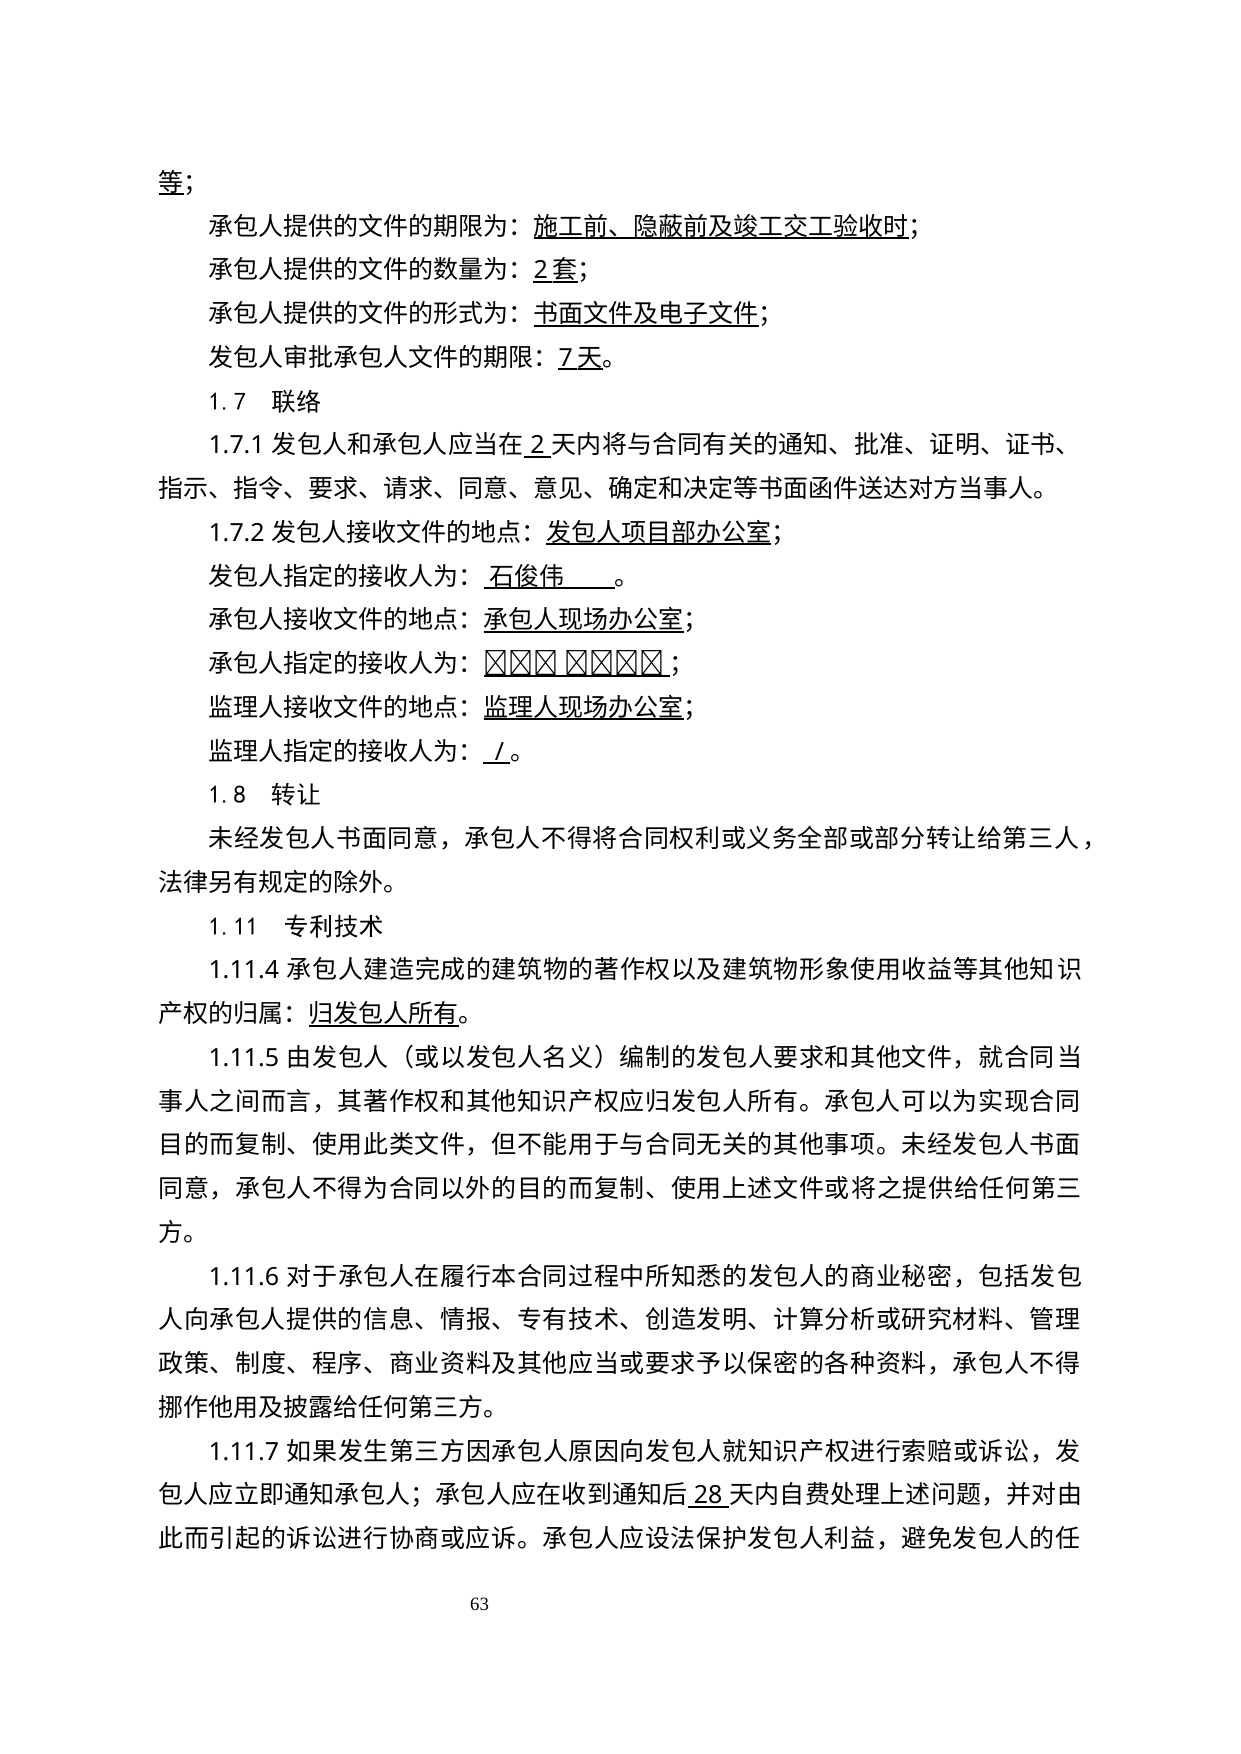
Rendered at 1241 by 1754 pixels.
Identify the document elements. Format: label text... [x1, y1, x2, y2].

text 监理人接收文件的地点：监理人现场办公室； [158, 681, 1082, 725]
text 发包人指定的接收人为： 石俊伟 。 [158, 550, 1082, 594]
text 监理人指定的接收人为： / 。 [158, 725, 1082, 769]
text 未经发包人书面同意，承包人不得将合同权利或义务全部或部分转让给第三人，法律另有规定的除外。 [158, 813, 1082, 900]
text 1.11 专利技术 [158, 900, 1082, 944]
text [158, 1425, 1082, 1556]
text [158, 156, 1082, 200]
text 1.11.5 由发包人（或以发包人名义）编制的发包人要求和其他文件，就合同当事人之间而言，其著作权和其他知识产权应归发包人所有。承包人可以为实现合同目的而复制、使用此类文件，但不能用于与合同无关的其他事项。未经发包人书面同意，承包人不得为合同以外的目的而复制、使用上述文件或将之提供给任何第三方。 [158, 1031, 1082, 1250]
text 1.11.6 对于承包人在履行本合同过程中所知悉的发包人的商业秘密，包括发包人向承包人提供的信息、情报、专有技术、创造发明、计算分析或研究材料、管理政策、制度、程序、商业资料及其他应当或要求予以保密的各种资料，承包人不得挪作他用及披露给任何第三方。 [158, 1250, 1082, 1425]
text 承包人提供的文件的形式为：书面文件及电子文件； [158, 288, 1082, 331]
text 1.7 联络 [158, 375, 1082, 419]
text 承包人提供的文件的数量为：2套； [158, 244, 1082, 288]
text 承包人指定的接收人为：  ； [158, 638, 1082, 681]
text 1.8 转让 [158, 769, 1082, 813]
text 1.7.2 发包人接收文件的地点：发包人项目部办公室； [158, 506, 1082, 550]
text 发包人审批承包人文件的期限：7天。 [158, 331, 1082, 375]
text 1.7.1 发包人和承包人应当在 2 天内将与合同有关的通知、批准、证明、证书、指示、指令、要求、请求、同意、意见、确定和决定等书面函件送达对方当事人。 [158, 419, 1082, 506]
text 1.11.4 承包人建造完成的建筑物的著作权以及建筑物形象使用收益等其他知识产权的归属：归发包人所有。 [158, 944, 1082, 1031]
text 承包人接收文件的地点：承包人现场办公室； [158, 594, 1082, 638]
text 承包人提供的文件的期限为：施工前、隐蔽前及竣工交工验收时； [158, 200, 1082, 244]
